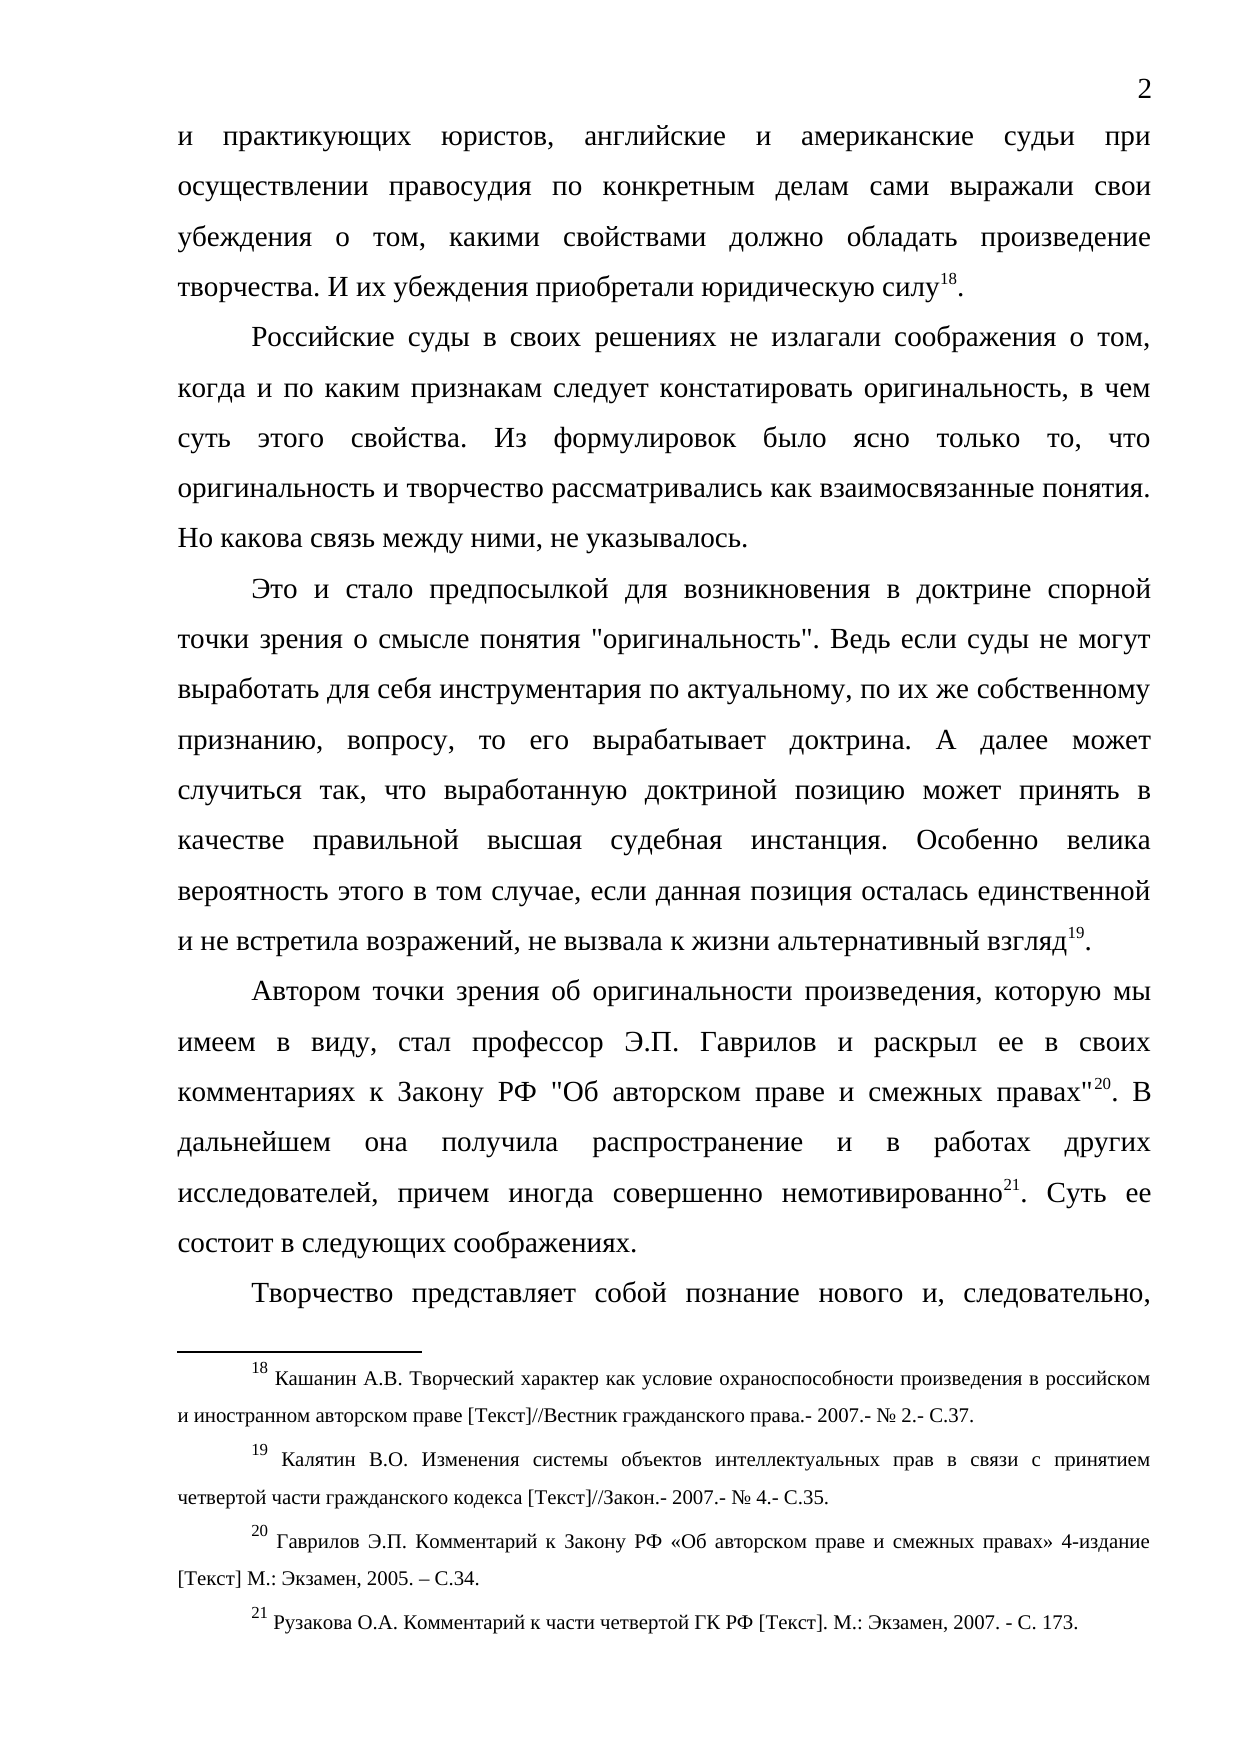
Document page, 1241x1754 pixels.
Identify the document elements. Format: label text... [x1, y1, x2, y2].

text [177, 118, 1152, 303]
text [177, 1275, 1152, 1309]
text Это и стало предпосылкой для возникновения в доктрине спорной точки зрения о смысле понятия "оригинальность". Ведь если суды не могут выработать для себя инструментария по актуальному, по их же собственному признанию, вопросу, то его вырабатывает доктрина. А далее может случиться так, что выработанную доктриной позицию может принять в качестве правильной высшая судебная инстанция. Особенно велика вероятность этого в том случае, если данная позиция осталась единственной и не встретила возражений, не вызвала к жизни альтернативный взгляд. [177, 571, 1152, 957]
text Российские суды в своих решениях не излагали соображения о том, когда и по каким признакам следует констатировать оригинальность, в чем суть этого свойства. Из формулировок было ясно только то, что оригинальность и творчество рассматривались как взаимосвязанные понятия. Но какова связь между ними, не указывалось. [177, 319, 1152, 554]
text Автором точки зрения об оригинальности произведения, которую мы имеем в виду, стал профессор Э.П. Гаврилов и раскрыл ее в своих комментариях к Закону РФ "Об авторском праве и смежных правах". В дальнейшем она получила распространение и в работах других исследователей, причем иногда совершенно немотивированно. Суть ее состоит в следующих соображениях. [177, 973, 1152, 1258]
